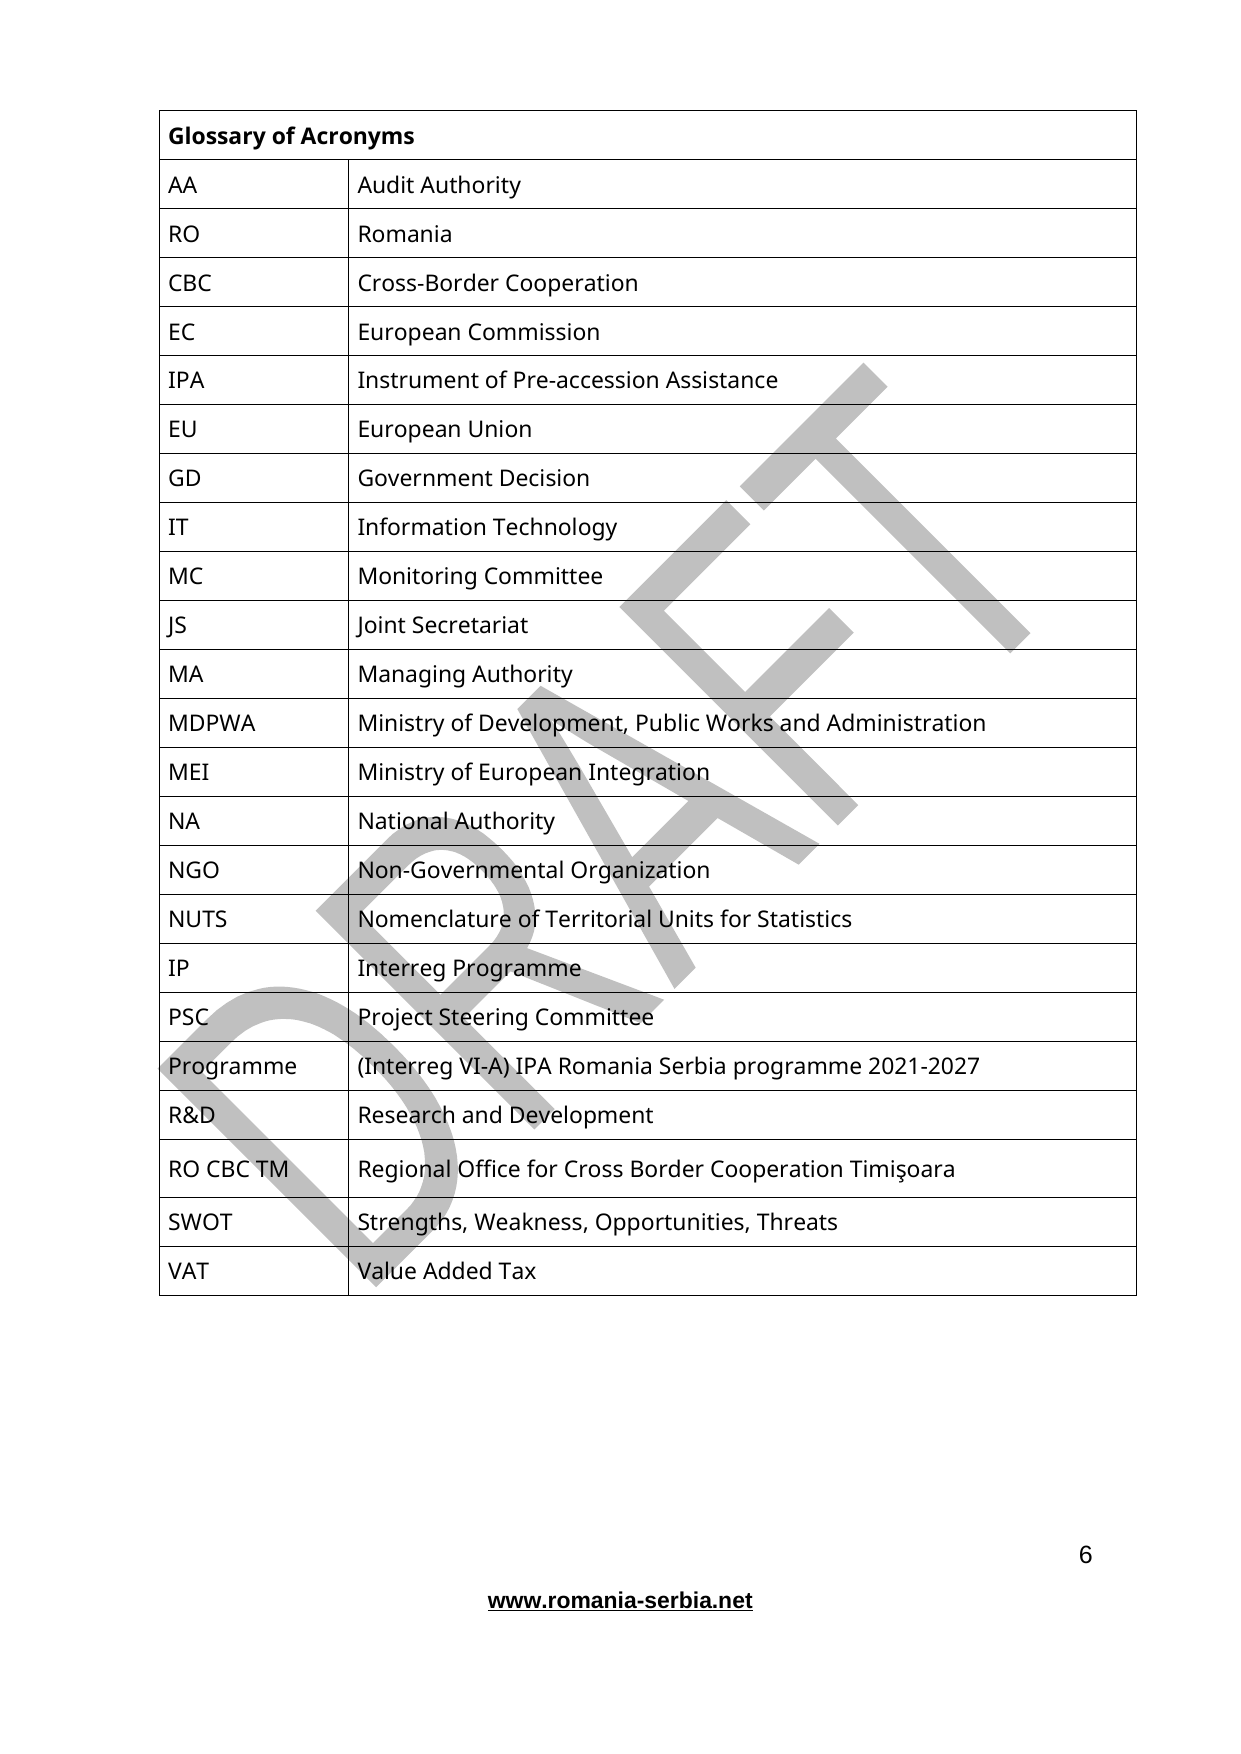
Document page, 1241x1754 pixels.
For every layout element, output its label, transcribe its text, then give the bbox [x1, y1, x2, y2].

table_cell NUTS [160, 895, 348, 943]
table_cell (Interreg VI-A) IPA Romania Serbia programme 2021-2027 [349, 1042, 1136, 1089]
table_cell VAT [160, 1247, 348, 1295]
table_cell IPA [160, 356, 348, 404]
table_cell Regional Office for Cross Border Cooperation Timişoara [349, 1140, 1136, 1197]
table_cell PSC [160, 993, 348, 1041]
table_cell European Union [349, 405, 1136, 453]
table_cell IP [160, 944, 348, 992]
table_cell Managing Authority [349, 650, 1136, 698]
table_cell Audit Authority [349, 160, 1136, 208]
table_cell Ministry of Development, Public Works and Administration [349, 699, 1136, 747]
table_cell Nomenclature of Territorial Units for Statistics [349, 895, 1136, 943]
table_cell R&D [160, 1091, 348, 1138]
table_cell Interreg Programme [349, 944, 1136, 992]
table_cell MA [160, 650, 348, 698]
table_cell Programme [160, 1042, 348, 1089]
table_cell NA [160, 797, 348, 845]
table_cell European Commission [349, 307, 1136, 355]
table_cell IT [160, 503, 348, 551]
table_cell MDPWA [160, 699, 348, 747]
table_cell Project Steering Committee [349, 993, 1136, 1041]
table_header Glossary of Acronyms [160, 111, 1136, 159]
table_cell Government Decision [349, 454, 1136, 502]
table_cell RO [160, 209, 348, 257]
table_cell Joint Secretariat [349, 601, 1136, 649]
table_cell Research and Development [349, 1091, 1136, 1138]
table_cell AA [160, 160, 348, 208]
table_cell MC [160, 552, 348, 600]
table_cell JS [160, 601, 348, 649]
table_cell Romania [349, 209, 1136, 257]
table_cell Cross-Border Cooperation [349, 258, 1136, 306]
table_cell RO CBC TM [160, 1140, 348, 1197]
table_cell Strengths, Weakness, Opportunities, Threats [349, 1198, 1136, 1246]
table_cell Ministry of European Integration [349, 748, 1136, 796]
table_cell GD [160, 454, 348, 502]
table_cell MEI [160, 748, 348, 796]
table_cell CBC [160, 258, 348, 306]
table_cell EU [160, 405, 348, 453]
table_cell EC [160, 307, 348, 355]
table_cell SWOT [160, 1198, 348, 1246]
table_cell Information Technology [349, 503, 1136, 551]
table_cell National Authority [349, 797, 1136, 845]
table_cell Monitoring Committee [349, 552, 1136, 600]
table_cell Value Added Tax [349, 1247, 1136, 1295]
table_cell Instrument of Pre-accession Assistance [349, 356, 1136, 404]
table_cell NGO [160, 846, 348, 894]
table_cell Non-Governmental Organization [349, 846, 1136, 894]
